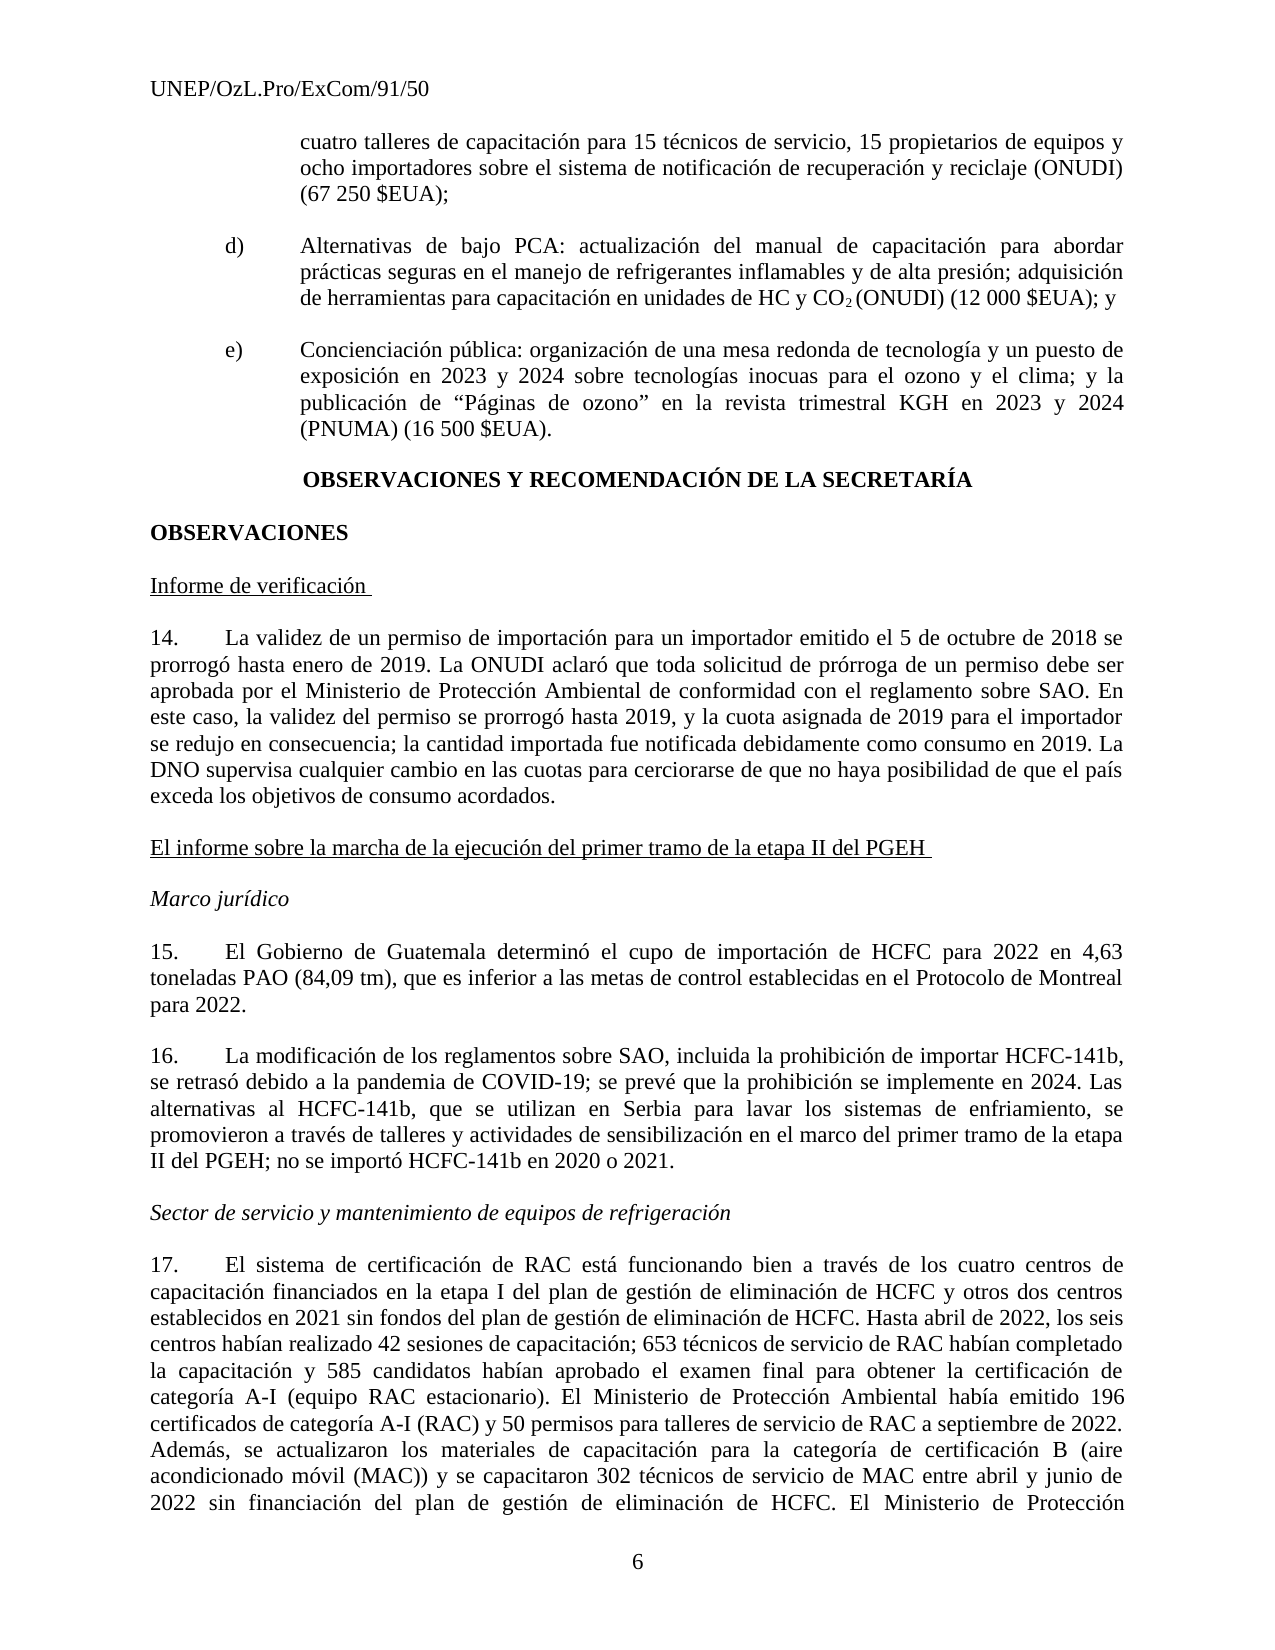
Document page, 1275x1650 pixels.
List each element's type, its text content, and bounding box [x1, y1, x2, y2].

text OBSERVACIONES [150, 519, 1125, 545]
text OBSERVACIONES Y RECOMENDACIÓN DE LA SECRETARÍA [150, 466, 1125, 493]
text Marco jurídico [150, 885, 1125, 912]
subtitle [225, 128, 1125, 207]
subtitle El Gobierno de Guatemala determinó el cupo de importación de HCFC para 2022 en 4,63 toneladas PAO (84,09 tm), que es inferior a las metas de control establecidas en el Protocolo de Montreal para 2022. [150, 938, 1125, 1017]
text Informe de verificación [150, 572, 1125, 598]
subtitle La validez de un permiso de importación para un importador emitido el 5 de octubre de 2018 se prorrogó hasta enero de 2019. La ONUDI aclaró que toda solicitud de prórroga de un permiso debe ser aprobada por el Ministerio de Protección Ambiental de conformidad con el reglamento sobre SAO. En este caso, la validez del permiso se prorrogó hasta 2019, y la cuota asignada de 2019 para el importador se redujo en consecuencia; la cantidad importada fue notificada debidamente como consumo en 2019. La DNO supervisa cualquier cambio en las cuotas para cerciorarse de que no haya posibilidad de que el país exceda los objetivos de consumo acordados. [150, 624, 1125, 809]
subtitle Concienciación pública: organización de una mesa redonda de tecnología y un puesto de exposición en 2023 y 2024 sobre tecnologías inocuas para el ozono y el clima; y la publicación de “Páginas de ozono” en la revista trimestral KGH en 2023 y 2024 (PNUMA) (16 500 $EUA). [225, 336, 1125, 441]
subtitle Alternativas de bajo PCA: actualización del manual de capacitación para abordar prácticas seguras en el manejo de refrigerantes inflamables y de alta presión; adquisición de herramientas para capacitación en unidades de HC y CO2 (ONUDI) (12 000 $EUA); y [225, 232, 1125, 311]
subtitle La modificación de los reglamentos sobre SAO, incluida la prohibición de importar HCFC-141b, se retrasó debido a la pandemia de COVID-19; se prevé que la prohibición se implemente en 2024. Las alternativas al HCFC-141b, que se utilizan en Serbia para lavar los sistemas de enfriamiento, se promovieron a través de talleres y actividades de sensibilización en el marco del primer tramo de la etapa II del PGEH; no se importó HCFC-141b en 2020 o 2021. [150, 1042, 1125, 1174]
text Sector de servicio y mantenimiento de equipos de refrigeración [150, 1199, 1125, 1225]
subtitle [150, 1251, 1125, 1515]
text El informe sobre la marcha de la ejecución del primer tramo de la etapa II del PGEH [150, 834, 1125, 860]
